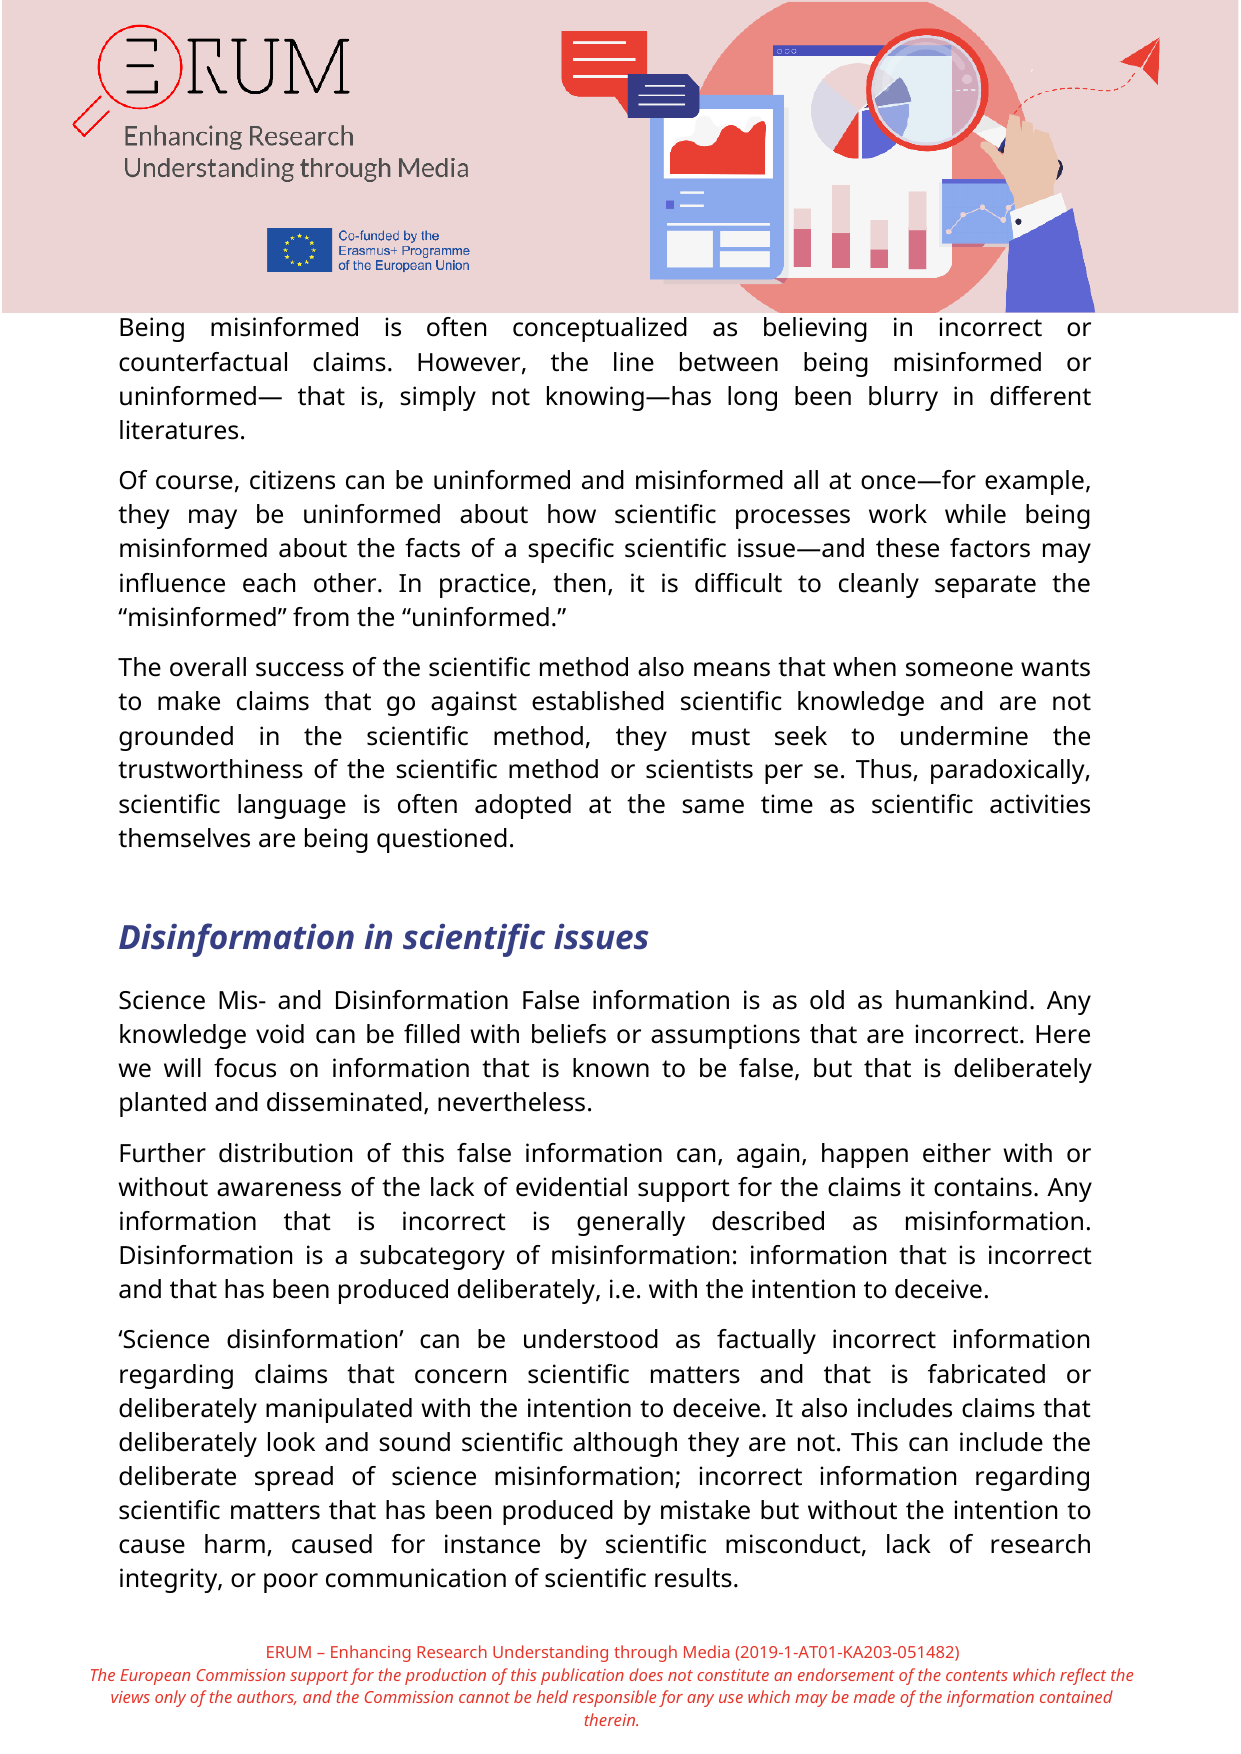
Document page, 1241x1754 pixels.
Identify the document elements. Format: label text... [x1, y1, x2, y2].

text Further distribution of this false information can, again, happen either with or without awareness of the lack of evidential support for the claims it contains. Any information that is incorrect is generally described as misinformation. Disinformation is a subcategory of misinformation: information that is incorrect and that has been produced deliberately, i.e. with the intention to deceive. [118, 1135, 1093, 1306]
text Science Mis- and Disinformation False information is as old as humankind. Any knowledge void can be filled with beliefs or assumptions that are incorrect. Here we will focus on information that is known to be false, but that is deliberately planted and disseminated, nevertheless. [118, 982, 1093, 1118]
text ‘Science disinformation’ can be understood as factually incorrect information regarding claims that concern scientific matters and that is fabricated or deliberately manipulated with the intention to deceive. It also includes claims that deliberately look and sound scientific although they are not. This can include the deliberate spread of science misinformation; incorrect information regarding scientific matters that has been produced by mistake but without the intention to cause harm, caused for instance by scientific misconduct, lack of research integrity, or poor communication of scientific results. [118, 1322, 1093, 1595]
text Disinformation in scientific issues [118, 913, 1093, 959]
picture [0, 0, 1241, 313]
text Of course, citizens can be uninformed and misinformed all at once—for example, they may be uninformed about how scientific processes work while being misinformed about the facts of a specific scientific issue—and these factors may influence each other. In practice, then, it is difficult to cleanly separate the “misinformed” from the “uninformed.” [118, 463, 1093, 633]
text The overall success of the scientific method also means that when someone wants to make claims that go against established scientific knowledge and are not grounded in the scientific method, they must seek to undermine the trustworthiness of the scientific method or scientists per se. Thus, paradoxically, scientific language is often adopted at the same time as scientific activities themselves are being questioned. [118, 650, 1093, 854]
